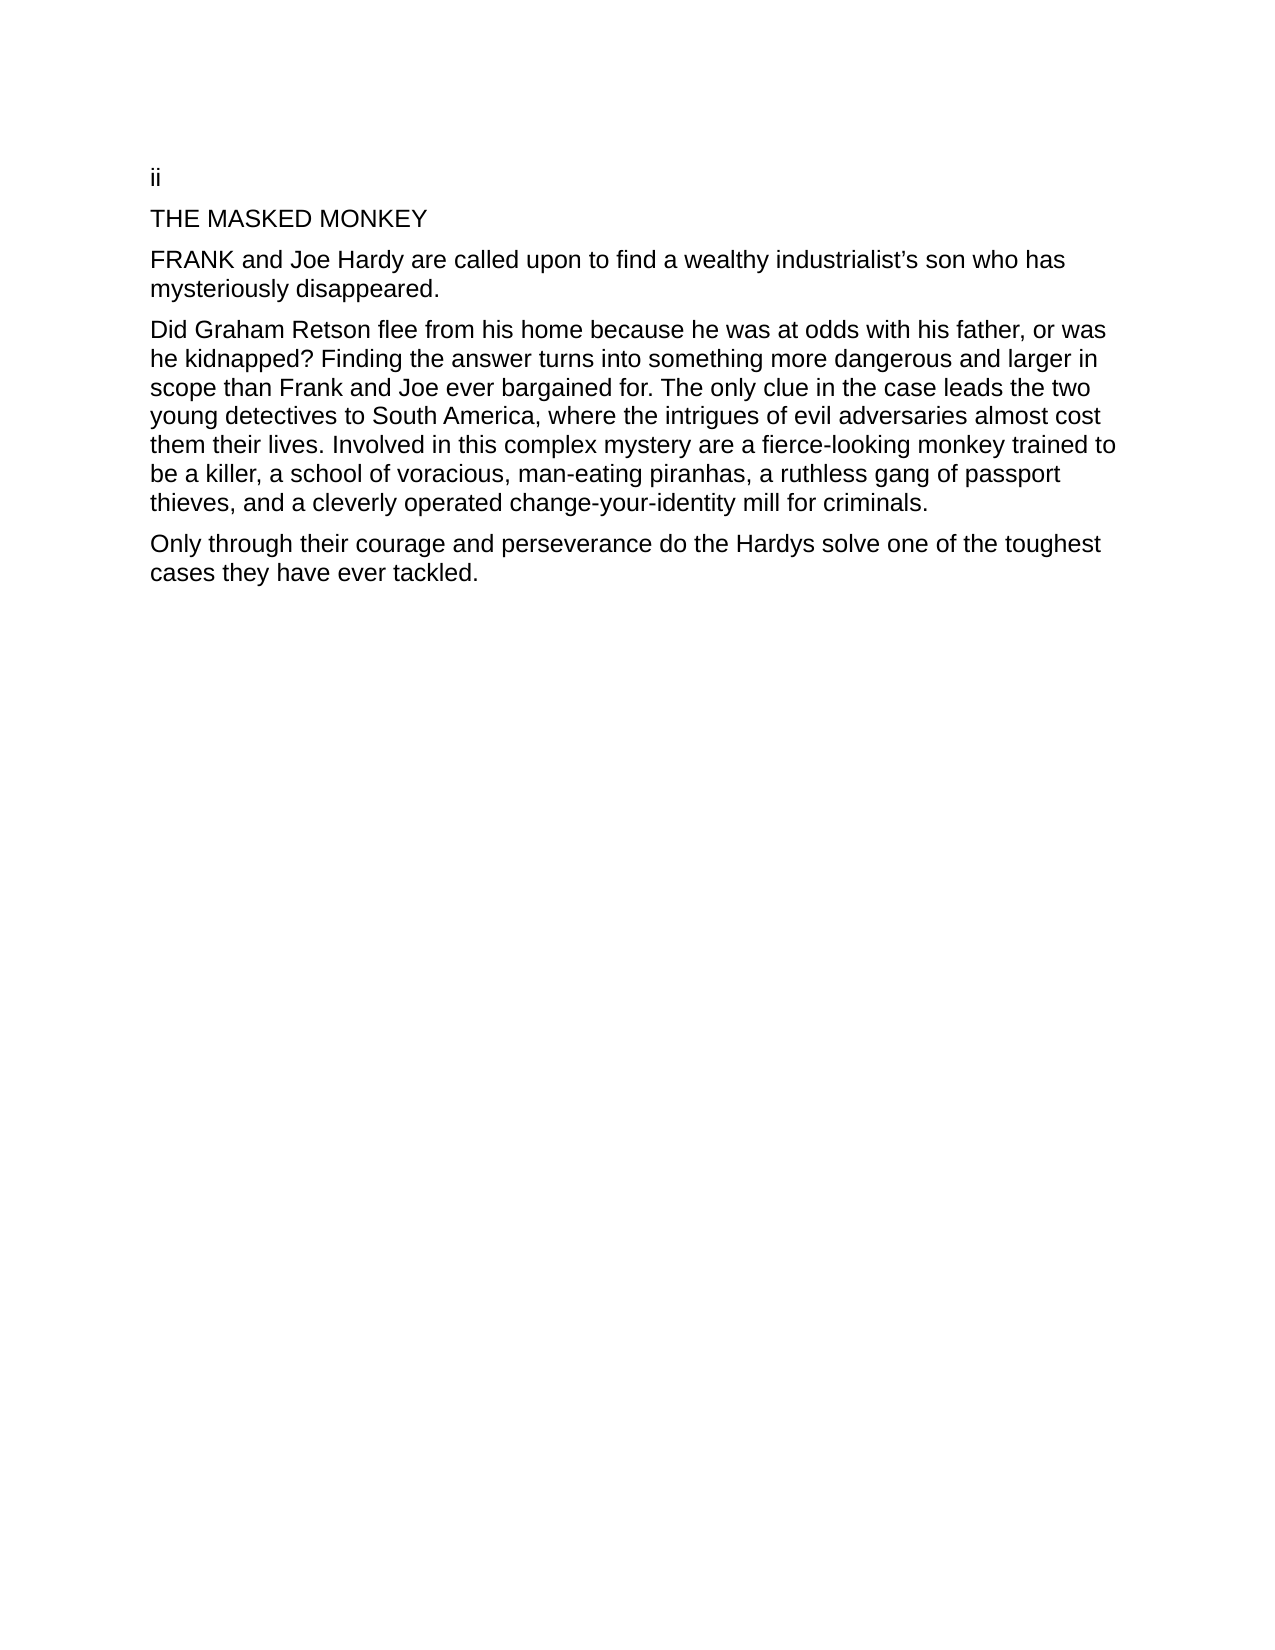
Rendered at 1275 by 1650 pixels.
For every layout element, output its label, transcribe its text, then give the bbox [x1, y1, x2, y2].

text THE MASKED MONKEY [150, 204, 1125, 232]
text Did Graham Retson flee from his home because he was at odds with his father, or was he kidnapped? Finding the answer turns into something more dangerous and larger in scope than Frank and Joe ever bargained for. The only clue in the case leads the two young detectives to South America, where the intrigues of evil adversaries almost cost them their lives. Involved in this complex mystery are a fierce-looking monkey trained to be a killer, a school of voracious, man-eating piranhas, a ruthless gang of passport thieves, and a cleverly operated change-your-identity mill for criminals. [150, 315, 1125, 516]
text FRANK and Joe Hardy are called upon to find a wealthy industrialist’s son who has mysteriously disappeared. [150, 245, 1125, 302]
text ii [150, 162, 1125, 191]
text Only through their courage and perseverance do the Hardys solve one of the toughest cases they have ever tackled. [150, 529, 1125, 586]
